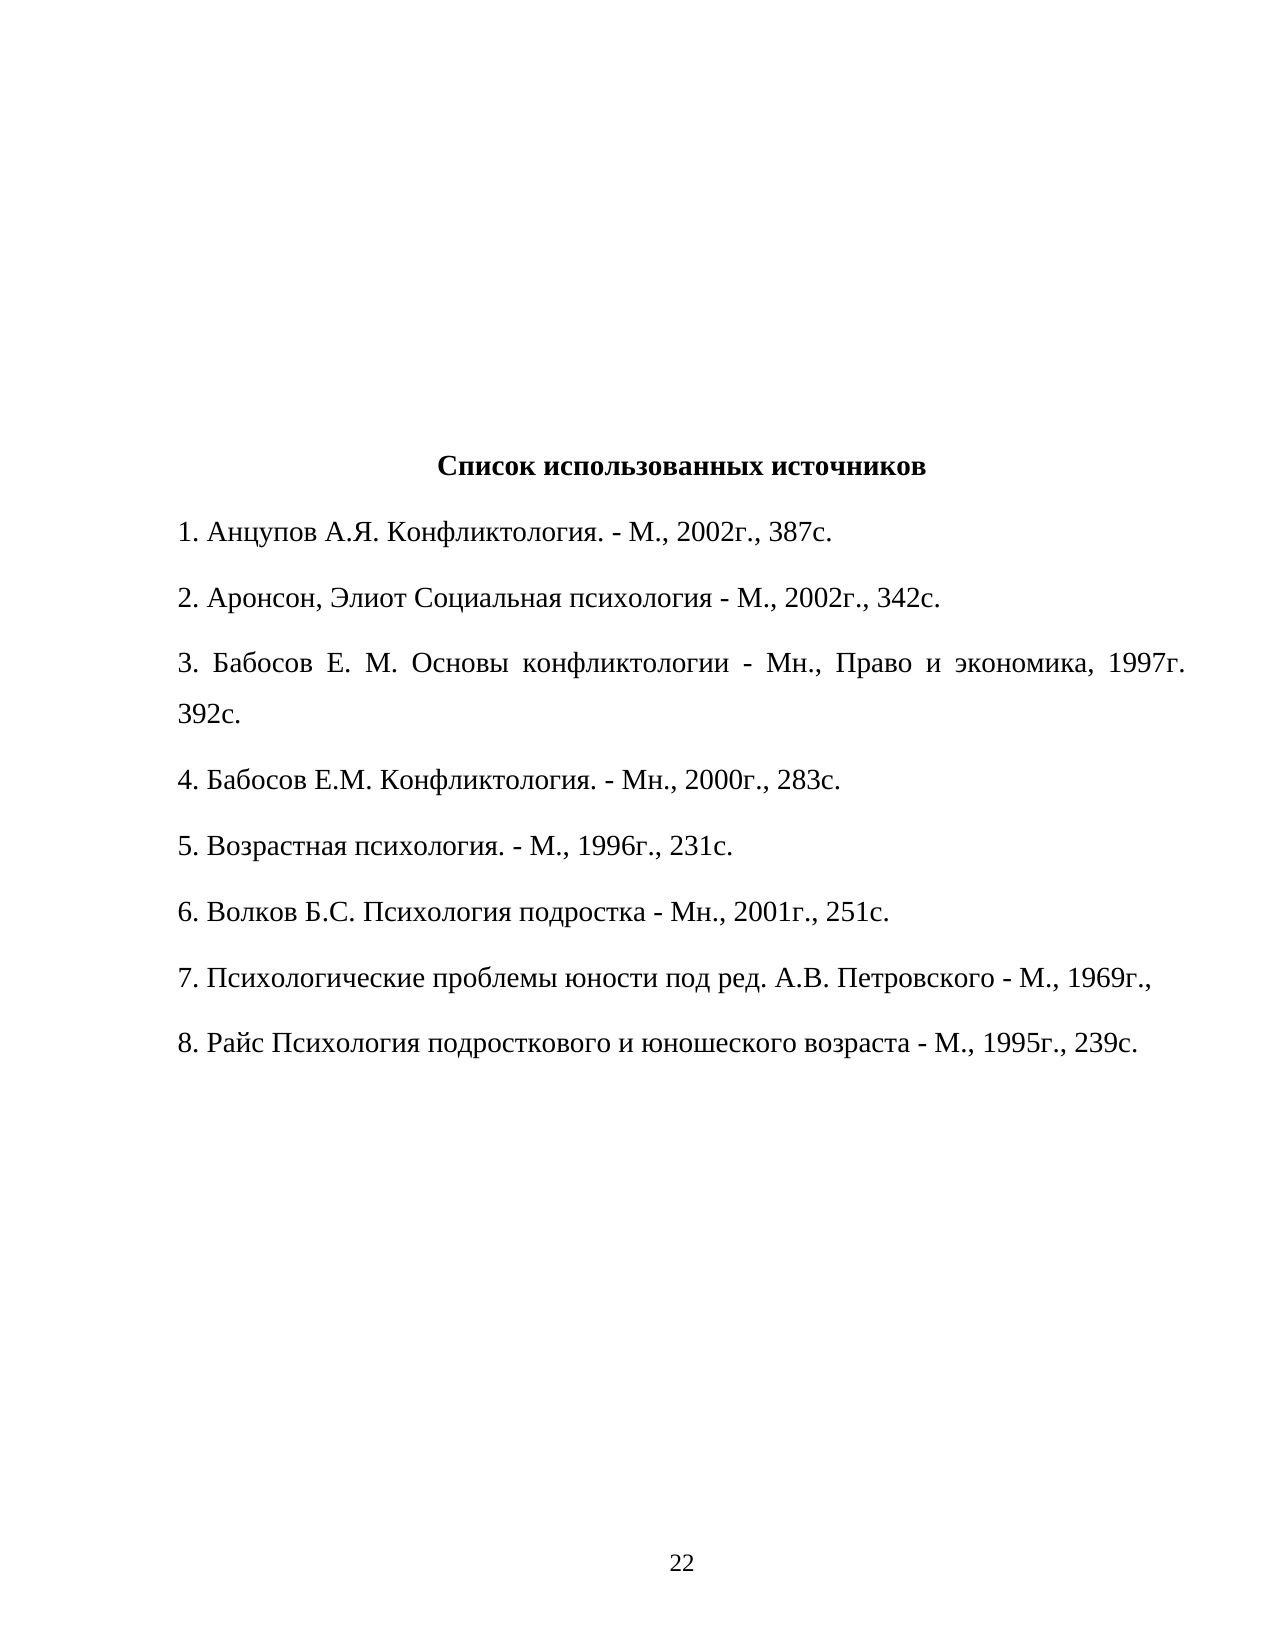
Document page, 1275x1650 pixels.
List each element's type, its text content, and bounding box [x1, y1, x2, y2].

text 4. Бабосов Е.М. Конфликтология. - Мн., 2000г., 283с. [177, 762, 1186, 795]
text 8. Райс Психология подросткового и юношеского возраста - М., 1995г., 239с. [177, 1026, 1186, 1059]
text 2. Аронсон, Элиот Социальная психология - М., 2002г., 342с. [177, 580, 1186, 613]
text 7. Психологические проблемы юности под ред. А.В. Петровского - М., 1969г., [177, 960, 1186, 993]
text 6. Волков Б.С. Психология подростка - Мн., 2001г., 251с. [177, 894, 1186, 927]
text Список использованных источников [177, 448, 1186, 481]
text 3. Бабосов Е. М. Основы конфликтологии - Мн., Право и экономика, 1997г. 392с. [177, 646, 1186, 729]
text 1. Анцупов А.Я. Конфликтология. - М., 2002г., 387с. [177, 514, 1186, 547]
text 5. Возрастная психология. - М., 1996г., 231с. [177, 828, 1186, 861]
